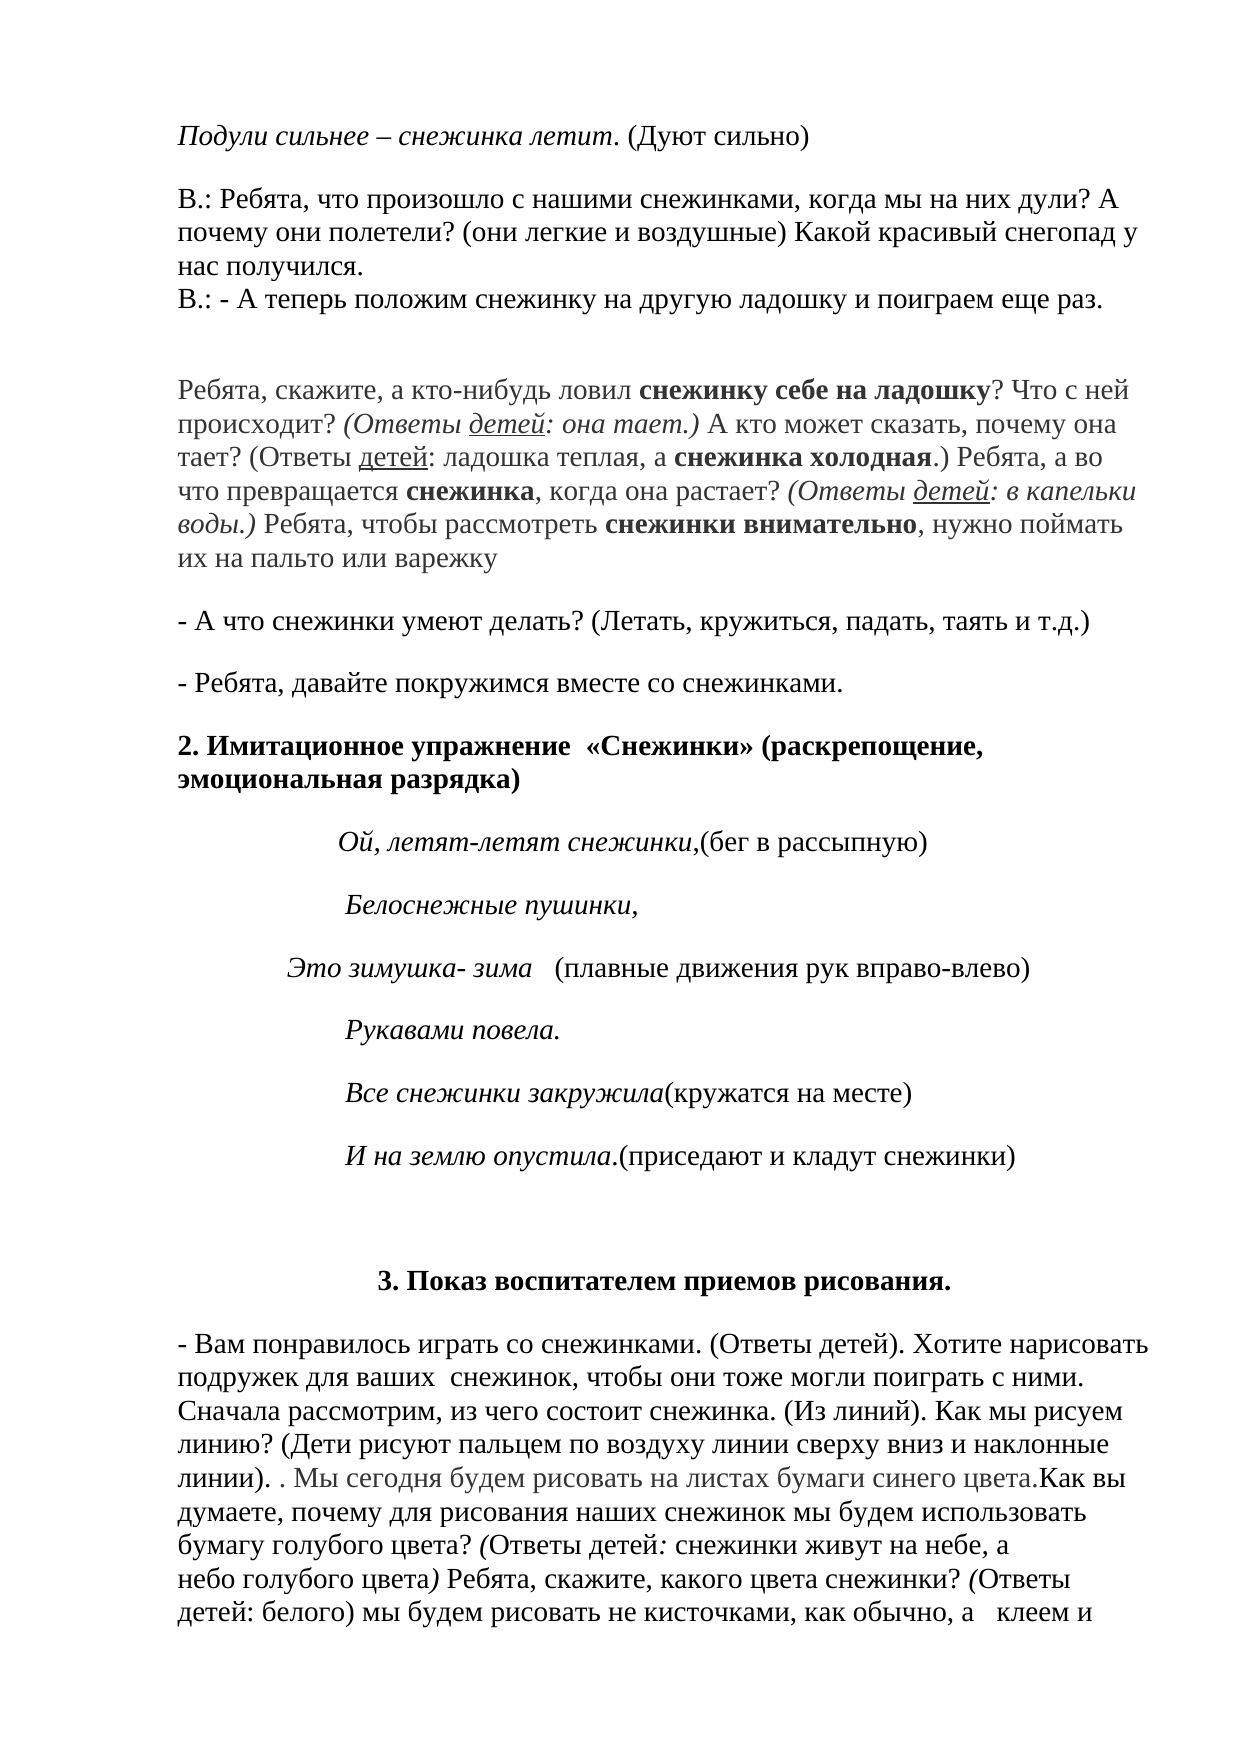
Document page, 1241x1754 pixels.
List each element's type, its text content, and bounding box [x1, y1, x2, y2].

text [177, 1326, 1152, 1628]
text Ребята, скажите, а кто-нибудь ловил снежинку себе на ладошку? Что с ней происходит? (Ответы детей: она тает.) А кто может сказать, почему она тает? (Ответы детей: ладошка теплая, а снежинка холодная.) Ребята, а во что превращается снежинка, когда она растает? (Ответы детей: в капельки воды.) Ребята, чтобы рассмотреть снежинки внимательно, нужно поймать их на пальто или варежку [177, 372, 1152, 573]
text Ой, летят-летят снежинки,(бег в рассыпную) [177, 824, 1152, 858]
text Рукавами повела. [177, 1012, 1152, 1046]
text - Ребята, давайте покружимся вместе со снежинками. [177, 665, 1152, 699]
text 2. Имитационное упражнение «Снежинки» (раскрепощение, эмоциональная разрядка) [177, 728, 1152, 795]
text Все снежинки закружила(кружатся на месте) [177, 1075, 1152, 1109]
text Подули сильнее – снежинка летит. (Дуют сильно) [177, 118, 1152, 152]
text - А что снежинки умеют делать? (Летать, кружиться, падать, таять и т.д.) [177, 603, 1152, 636]
text Белоснежные пушинки, [177, 887, 1152, 921]
text И на землю опустила.(приседают и кладут снежинки) [177, 1138, 1152, 1171]
text Это зимушка- зима (плавные движения рук вправо-влево) [177, 950, 1152, 983]
text 3. Показ воспитателем приемов рисования. [177, 1263, 1152, 1297]
text В.: Ребята, что произошло с нашими снежинками, когда мы на них дули? А почему они полетели? (они легкие и воздушные) Какой красивый снегопад у нас получился. В.: - А теперь положим снежинку на другую ладошку и поиграем еще раз. [177, 181, 1152, 343]
